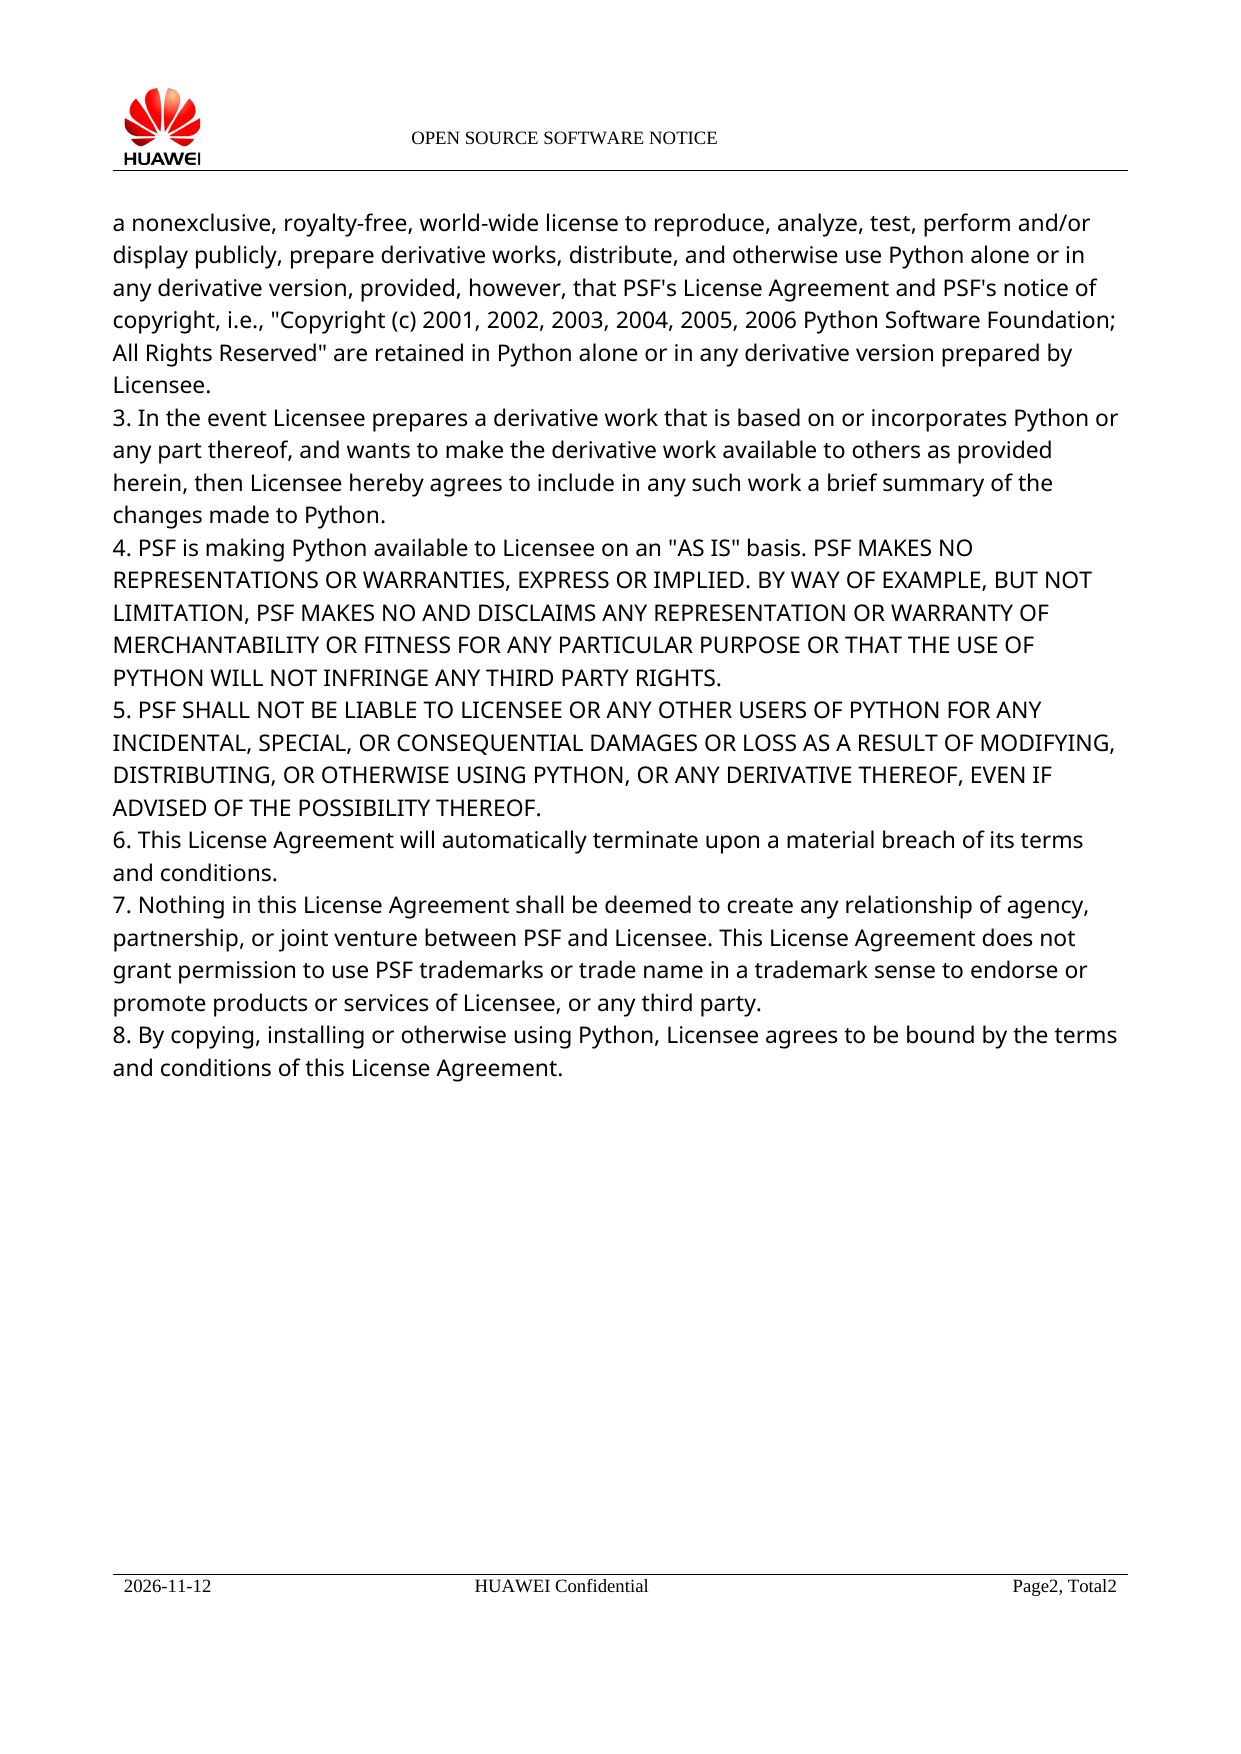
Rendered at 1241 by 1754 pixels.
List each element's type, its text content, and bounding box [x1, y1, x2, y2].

text 4. PSF is making Python available to Licensee on an "AS IS" basis. PSF MAKES NO REPRESENTATIONS OR WARRANTIES, EXPRESS OR IMPLIED. BY WAY OF EXAMPLE, BUT NOT LIMITATION, PSF MAKES NO AND DISCLAIMS ANY REPRESENTATION OR WARRANTY OF MERCHANTABILITY OR FITNESS FOR ANY PARTICULAR PURPOSE OR THAT THE USE OF PYTHON WILL NOT INFRINGE ANY THIRD PARTY RIGHTS. [112, 531, 1128, 694]
text 6. This License Agreement will automatically terminate upon a material breach of its terms and conditions. [112, 824, 1128, 889]
text 5. PSF SHALL NOT BE LIABLE TO LICENSEE OR ANY OTHER USERS OF PYTHON FOR ANY INCIDENTAL, SPECIAL, OR CONSEQUENTIAL DAMAGES OR LOSS AS A RESULT OF MODIFYING, DISTRIBUTING, OR OTHERWISE USING PYTHON, OR ANY DERIVATIVE THEREOF, EVEN IF ADVISED OF THE POSSIBILITY THEREOF. [112, 694, 1128, 824]
text 7. Nothing in this License Agreement shall be deemed to create any relationship of agency, partnership, or joint venture between PSF and Licensee. This License Agreement does not grant permission to use PSF trademarks or trade name in a trademark sense to endorse or promote products or services of Licensee, or any third party. [112, 889, 1128, 1019]
text 8. By copying, installing or otherwise using Python, Licensee agrees to be bound by the terms and conditions of this License Agreement. [112, 1019, 1128, 1084]
text 3. In the event Licensee prepares a derivative work that is based on or incorporates Python or any part thereof, and wants to make the derivative work available to others as provided herein, then Licensee hereby agrees to include in any such work a brief summary of the changes made to Python. [112, 401, 1128, 531]
picture [124, 88, 201, 165]
